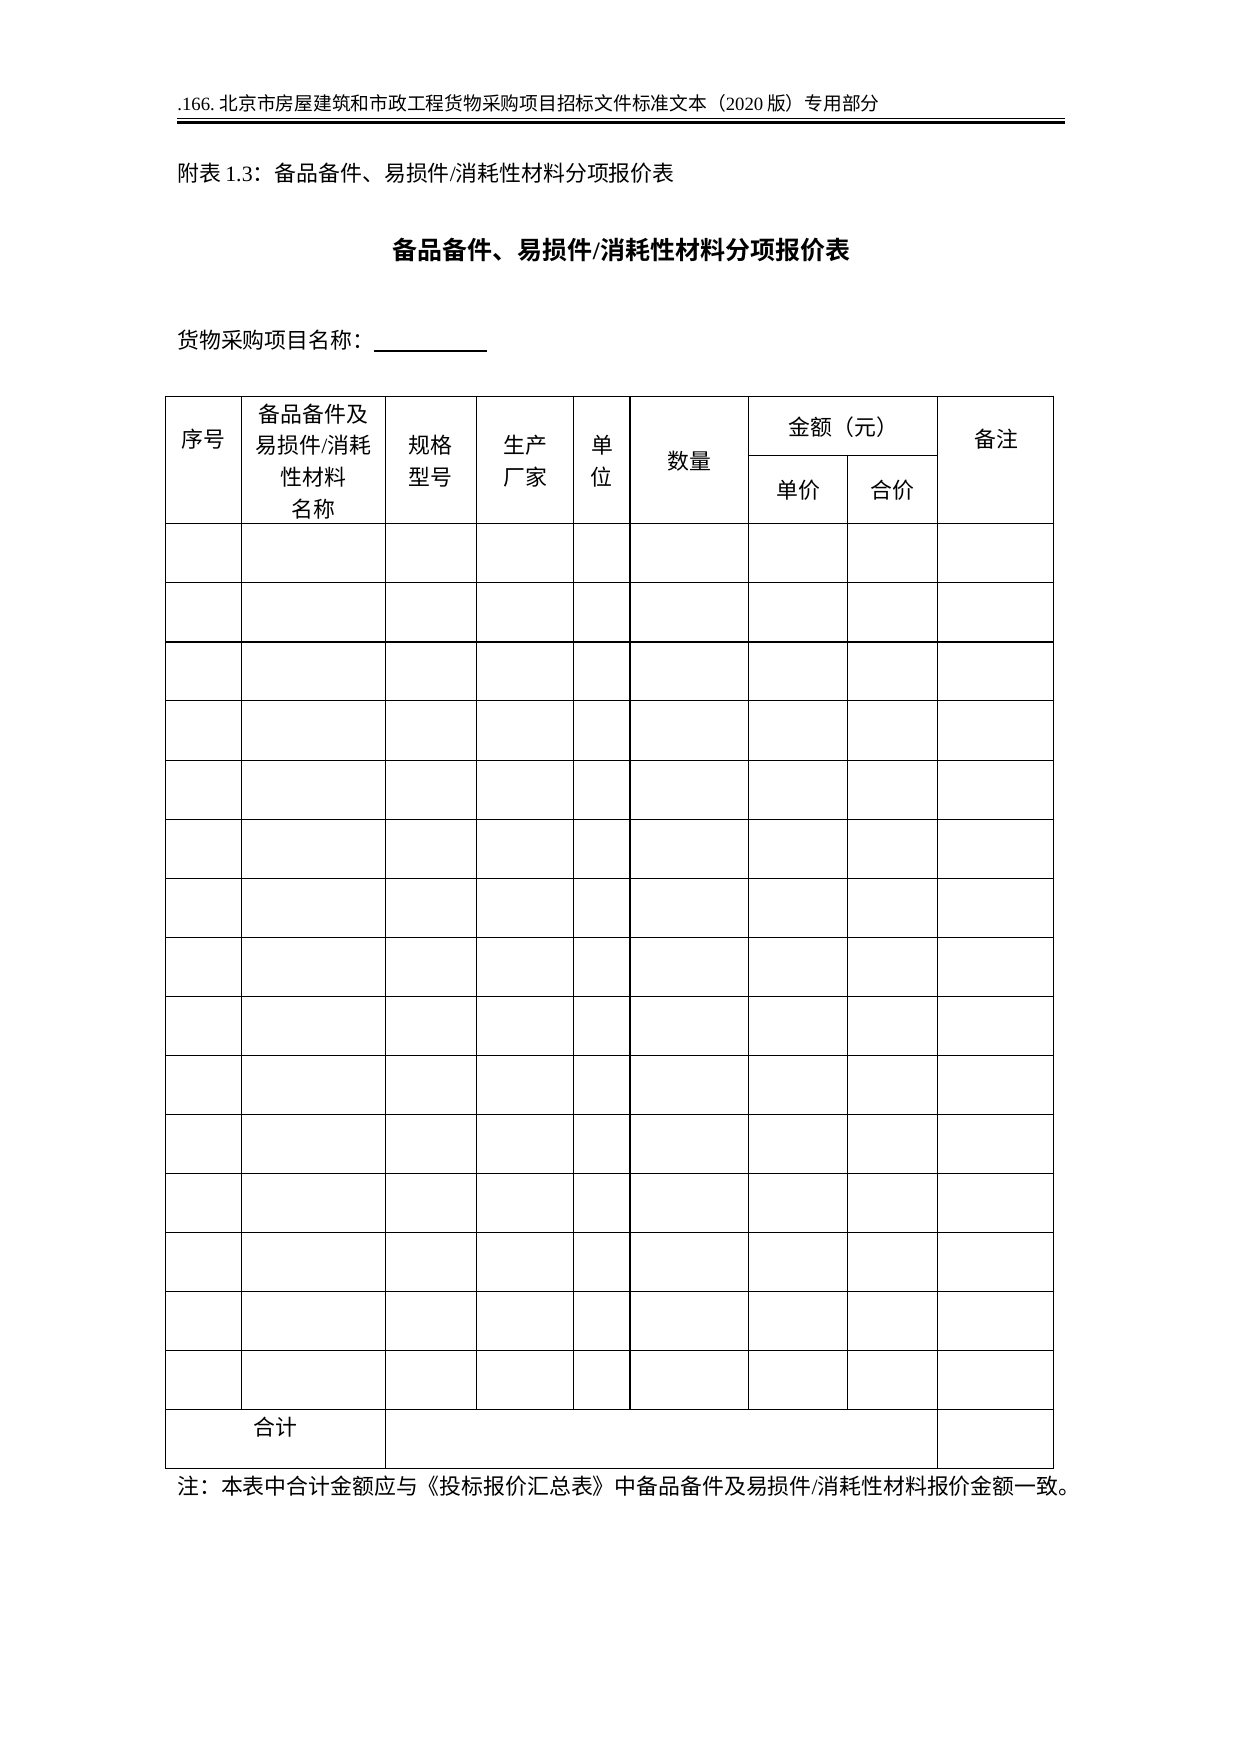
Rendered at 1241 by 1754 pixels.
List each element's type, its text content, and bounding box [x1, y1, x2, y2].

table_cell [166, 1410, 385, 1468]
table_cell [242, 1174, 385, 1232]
text 注：本表中合计金额应与《投标报价汇总表》中备品备件及易损件/消耗性材料报价金额一致。 [177, 1469, 1065, 1501]
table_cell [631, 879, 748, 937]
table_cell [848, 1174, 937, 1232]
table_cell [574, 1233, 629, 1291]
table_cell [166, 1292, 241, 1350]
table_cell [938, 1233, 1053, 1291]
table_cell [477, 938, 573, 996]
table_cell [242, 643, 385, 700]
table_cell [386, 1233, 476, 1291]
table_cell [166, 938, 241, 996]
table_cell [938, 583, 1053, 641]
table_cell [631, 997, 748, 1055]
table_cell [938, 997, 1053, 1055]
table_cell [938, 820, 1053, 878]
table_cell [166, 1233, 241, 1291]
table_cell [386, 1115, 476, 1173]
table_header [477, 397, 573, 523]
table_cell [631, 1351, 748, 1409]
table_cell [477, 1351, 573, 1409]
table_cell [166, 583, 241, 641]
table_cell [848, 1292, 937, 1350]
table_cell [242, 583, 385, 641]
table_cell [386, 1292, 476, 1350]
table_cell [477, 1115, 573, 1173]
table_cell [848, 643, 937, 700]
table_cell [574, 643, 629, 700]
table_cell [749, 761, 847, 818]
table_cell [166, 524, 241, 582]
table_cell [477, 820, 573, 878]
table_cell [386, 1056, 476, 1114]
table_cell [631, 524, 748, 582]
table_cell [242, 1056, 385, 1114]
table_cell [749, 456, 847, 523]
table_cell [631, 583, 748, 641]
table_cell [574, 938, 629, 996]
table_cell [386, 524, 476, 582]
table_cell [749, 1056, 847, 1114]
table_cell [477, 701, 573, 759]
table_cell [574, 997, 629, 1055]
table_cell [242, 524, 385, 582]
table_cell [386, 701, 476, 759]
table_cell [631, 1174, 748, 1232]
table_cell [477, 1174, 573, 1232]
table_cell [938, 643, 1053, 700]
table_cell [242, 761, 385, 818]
text 备品备件、易损件/消耗性材料分项报价表 [177, 231, 1065, 267]
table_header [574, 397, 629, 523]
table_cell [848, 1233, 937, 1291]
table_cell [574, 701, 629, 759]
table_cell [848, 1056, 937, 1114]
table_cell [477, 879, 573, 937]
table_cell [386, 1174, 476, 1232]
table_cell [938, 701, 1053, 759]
text 附表1.3：备品备件、易损件/消耗性材料分项报价表 [177, 156, 1065, 187]
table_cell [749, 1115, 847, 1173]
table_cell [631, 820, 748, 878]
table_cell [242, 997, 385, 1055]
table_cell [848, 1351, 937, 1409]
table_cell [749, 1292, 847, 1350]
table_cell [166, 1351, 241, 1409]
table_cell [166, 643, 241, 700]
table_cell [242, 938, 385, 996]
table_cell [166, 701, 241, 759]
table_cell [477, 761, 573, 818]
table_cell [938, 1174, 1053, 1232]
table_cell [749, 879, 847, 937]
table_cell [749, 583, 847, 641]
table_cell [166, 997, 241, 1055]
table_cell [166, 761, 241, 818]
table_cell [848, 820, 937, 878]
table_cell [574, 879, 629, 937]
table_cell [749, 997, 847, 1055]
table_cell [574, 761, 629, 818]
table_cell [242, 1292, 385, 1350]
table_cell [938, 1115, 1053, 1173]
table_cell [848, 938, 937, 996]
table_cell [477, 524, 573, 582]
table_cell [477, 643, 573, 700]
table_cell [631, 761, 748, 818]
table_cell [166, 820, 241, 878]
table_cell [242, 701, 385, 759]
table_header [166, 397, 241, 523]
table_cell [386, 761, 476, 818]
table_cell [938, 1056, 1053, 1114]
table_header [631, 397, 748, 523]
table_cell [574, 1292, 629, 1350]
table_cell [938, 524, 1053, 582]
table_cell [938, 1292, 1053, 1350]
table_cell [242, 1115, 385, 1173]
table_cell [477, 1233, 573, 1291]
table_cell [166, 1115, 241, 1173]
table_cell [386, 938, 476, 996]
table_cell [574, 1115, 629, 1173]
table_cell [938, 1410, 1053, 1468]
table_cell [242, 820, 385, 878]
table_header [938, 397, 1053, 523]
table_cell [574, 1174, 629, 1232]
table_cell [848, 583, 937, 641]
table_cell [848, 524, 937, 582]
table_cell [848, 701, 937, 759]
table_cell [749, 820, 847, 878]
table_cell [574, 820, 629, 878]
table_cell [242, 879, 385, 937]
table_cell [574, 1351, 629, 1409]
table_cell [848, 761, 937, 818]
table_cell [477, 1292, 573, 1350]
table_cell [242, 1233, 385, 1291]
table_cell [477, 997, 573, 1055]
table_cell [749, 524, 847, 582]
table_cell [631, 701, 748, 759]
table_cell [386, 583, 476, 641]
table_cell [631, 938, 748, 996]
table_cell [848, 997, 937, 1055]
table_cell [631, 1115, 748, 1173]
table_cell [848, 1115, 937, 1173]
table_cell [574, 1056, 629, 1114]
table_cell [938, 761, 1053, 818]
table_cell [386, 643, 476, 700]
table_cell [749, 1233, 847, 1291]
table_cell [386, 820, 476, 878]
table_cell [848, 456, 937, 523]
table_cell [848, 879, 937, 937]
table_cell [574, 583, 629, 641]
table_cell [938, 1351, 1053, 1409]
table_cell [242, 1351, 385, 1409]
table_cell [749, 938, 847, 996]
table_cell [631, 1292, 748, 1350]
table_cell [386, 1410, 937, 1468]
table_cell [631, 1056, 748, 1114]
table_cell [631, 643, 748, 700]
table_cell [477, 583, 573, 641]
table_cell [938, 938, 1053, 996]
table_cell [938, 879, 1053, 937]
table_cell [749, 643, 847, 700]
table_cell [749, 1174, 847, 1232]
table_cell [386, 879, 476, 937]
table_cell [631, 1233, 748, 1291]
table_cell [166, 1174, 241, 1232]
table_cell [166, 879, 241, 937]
text 货物采购项目名称： [177, 323, 1065, 354]
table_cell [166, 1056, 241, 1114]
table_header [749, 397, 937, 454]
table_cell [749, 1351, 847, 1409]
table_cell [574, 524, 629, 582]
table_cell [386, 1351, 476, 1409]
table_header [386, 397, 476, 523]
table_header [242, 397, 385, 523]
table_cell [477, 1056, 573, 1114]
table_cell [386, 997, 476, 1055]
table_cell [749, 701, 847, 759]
